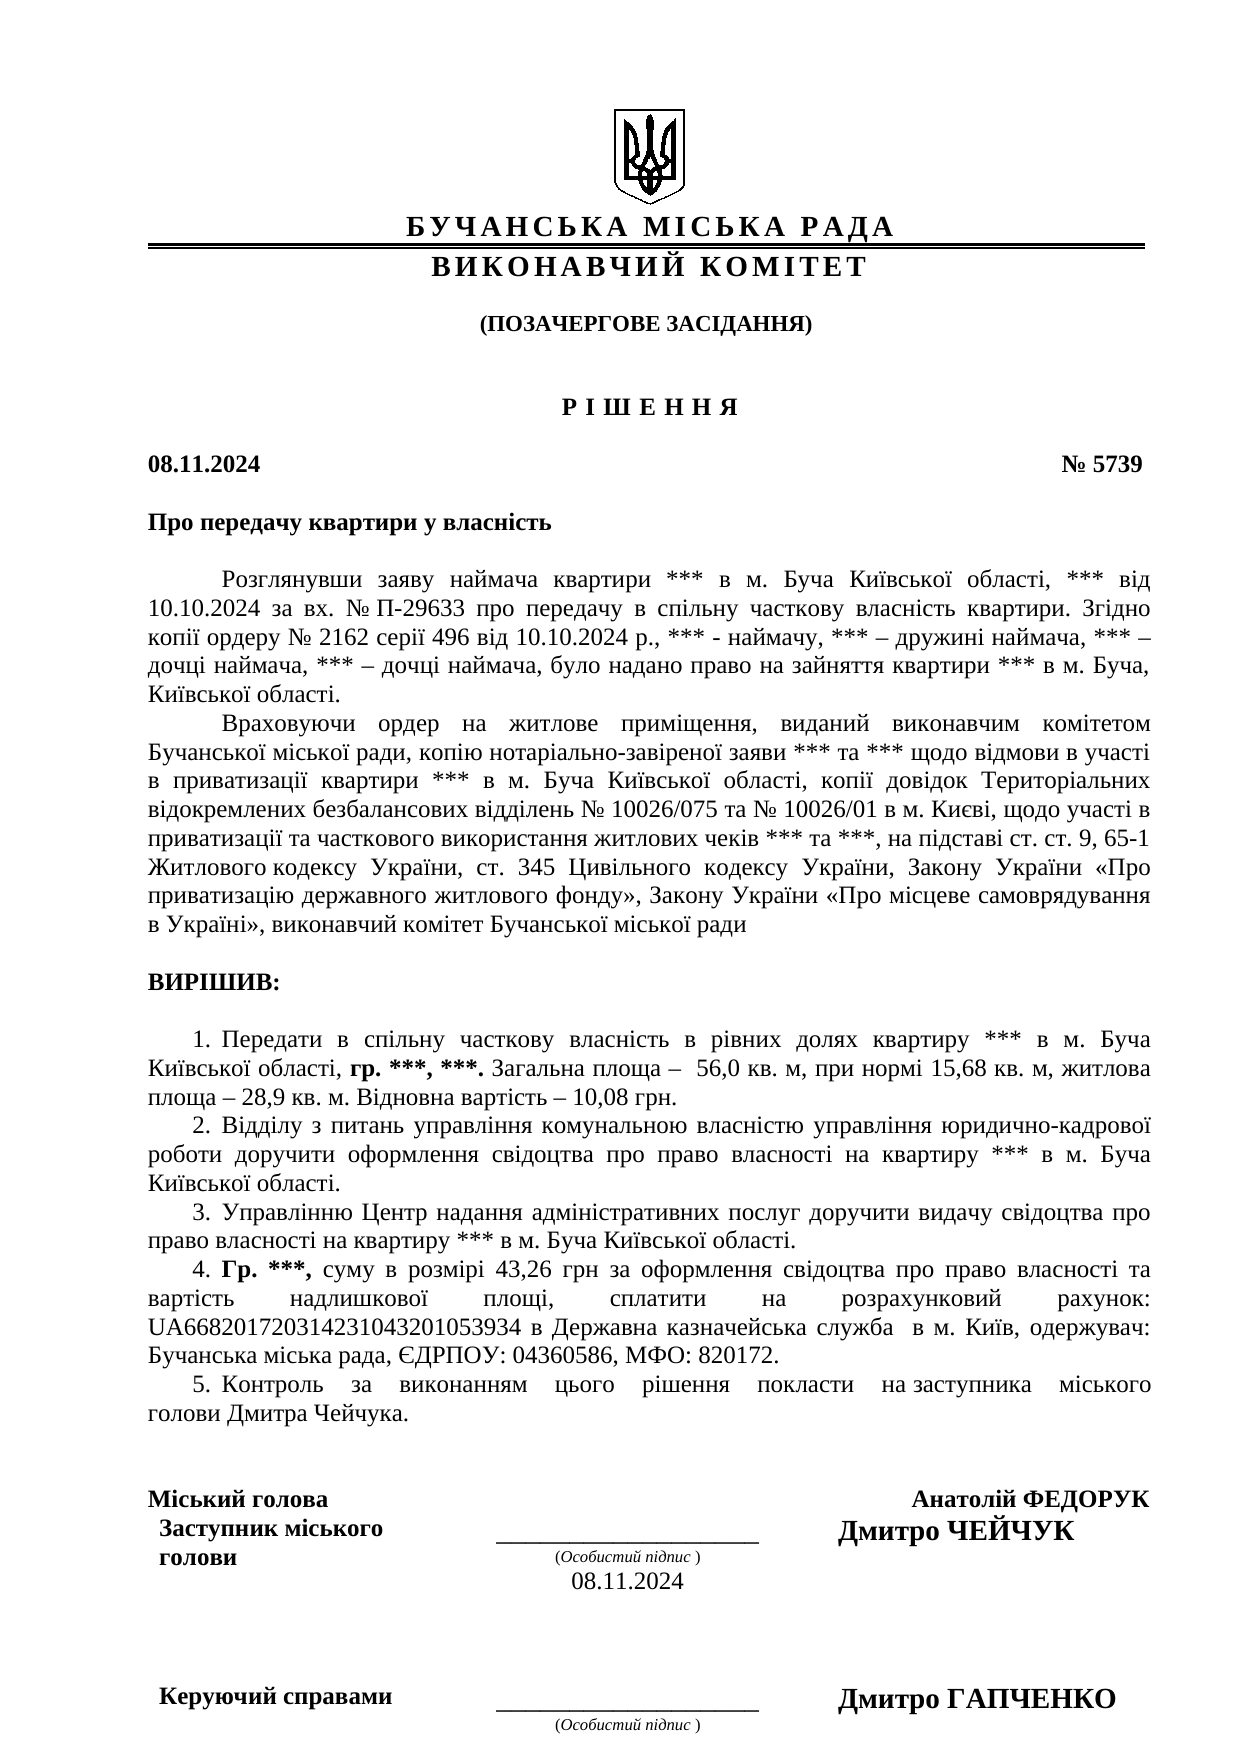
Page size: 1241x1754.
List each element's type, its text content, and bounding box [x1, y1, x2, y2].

list Гр. ***, суму в розмірі 43,26 грн за оформлення свідоцтва про право власності та вартість надлишкової площі, сплатити на розрахунковий рахунок: UA668201720314231043201053934 в Державна казначейська служба в м. Київ, одержувач: Бучанська міська рада, ЄДРПОУ: 04360586, МФО: 820172. [148, 1254, 1152, 1369]
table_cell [443, 1681, 812, 1739]
text ВИРІШИВ: [148, 967, 1152, 996]
list Відділу з питань управління комунальною власністю управління юридично-кадрової роботи доручити оформлення свідоцтва про право власності на квартиру *** в м. Буча Київської області. [148, 1111, 1152, 1197]
text 08.11.2024 № 5739 [148, 449, 1152, 478]
list Управлінню Центр надання адміністративних послуг доручити видачу свідоцтва про право власності на квартиру *** в м. Буча Київської області. [148, 1197, 1152, 1254]
text БУЧАНСЬКА МІСЬКА РАДА [148, 209, 1152, 243]
table_header __________________ (Особистий підпис ) 08.11.2024 [443, 1513, 812, 1681]
text Розглянувши заяву наймача квартири *** в м. Буча Київської області, *** від 10.10.2024 за вх. № П-29633 про передачу в спільну часткову власність квартири. Згідно копії ордеру № 2162 серії 496 від 10.10.2024 р., *** - наймачу, *** – дружині наймача, *** – дочці наймача, *** – дочці наймача, було надано право на зайняття квартири *** в м. Буча, Київської області. [148, 564, 1152, 708]
text Враховуючи ордер на житлове приміщення, виданий виконавчим комітетом Бучанської міської ради, копію нотаріально-завіреної заяви *** та *** щодо відмови в участі в приватизації квартири *** в м. Буча Київської області, копії довідок Територіальних відокремлених безбалансових відділень № 10026/075 та № 10026/01 в м. Києві, щодо участі в приватизації та часткового використання житлових чеків *** та ***, на підставі ст. ст. 9, 65-1 Житлового кодексу України, ст. 345 Цивільного кодексу України, Закону України «Про приватизацію державного житлового фонду», Закону України «Про місцеве самоврядування в Україні», виконавчий комітет Бучанської міської ради [148, 708, 1152, 938]
list Передати в спільну часткову власність в рівних долях квартиру *** в м. Буча Київської області, гр. ***, ***. Загальна площа – 56,0 кв. м, при нормі 15,68 кв. м, житлова площа – 28,9 кв. м. Відновна вартість – 10,08 грн. [148, 1024, 1152, 1111]
table_cell Дмитро ГАПЧЕНКО [812, 1681, 1191, 1739]
text РІШЕННЯ [148, 392, 1152, 421]
text Про передачу квартири у власність [148, 507, 1152, 536]
list Контроль за виконанням цього рішення покласти на заступника міського голови Дмитра Чейчука. [148, 1369, 1152, 1427]
table_header Дмитро ЧЕЙЧУК [812, 1513, 1191, 1681]
text Міський голова Анатолій ФЕДОРУК [148, 1484, 1152, 1513]
table_header Заступник міського голови [148, 1513, 443, 1681]
table_header ВИКОНАВЧИЙ КОМІТЕТ (ПОЗАЧЕРГОВЕ ЗАСІДАННЯ) [148, 249, 1144, 363]
table_cell Керуючий справами [148, 1681, 443, 1739]
